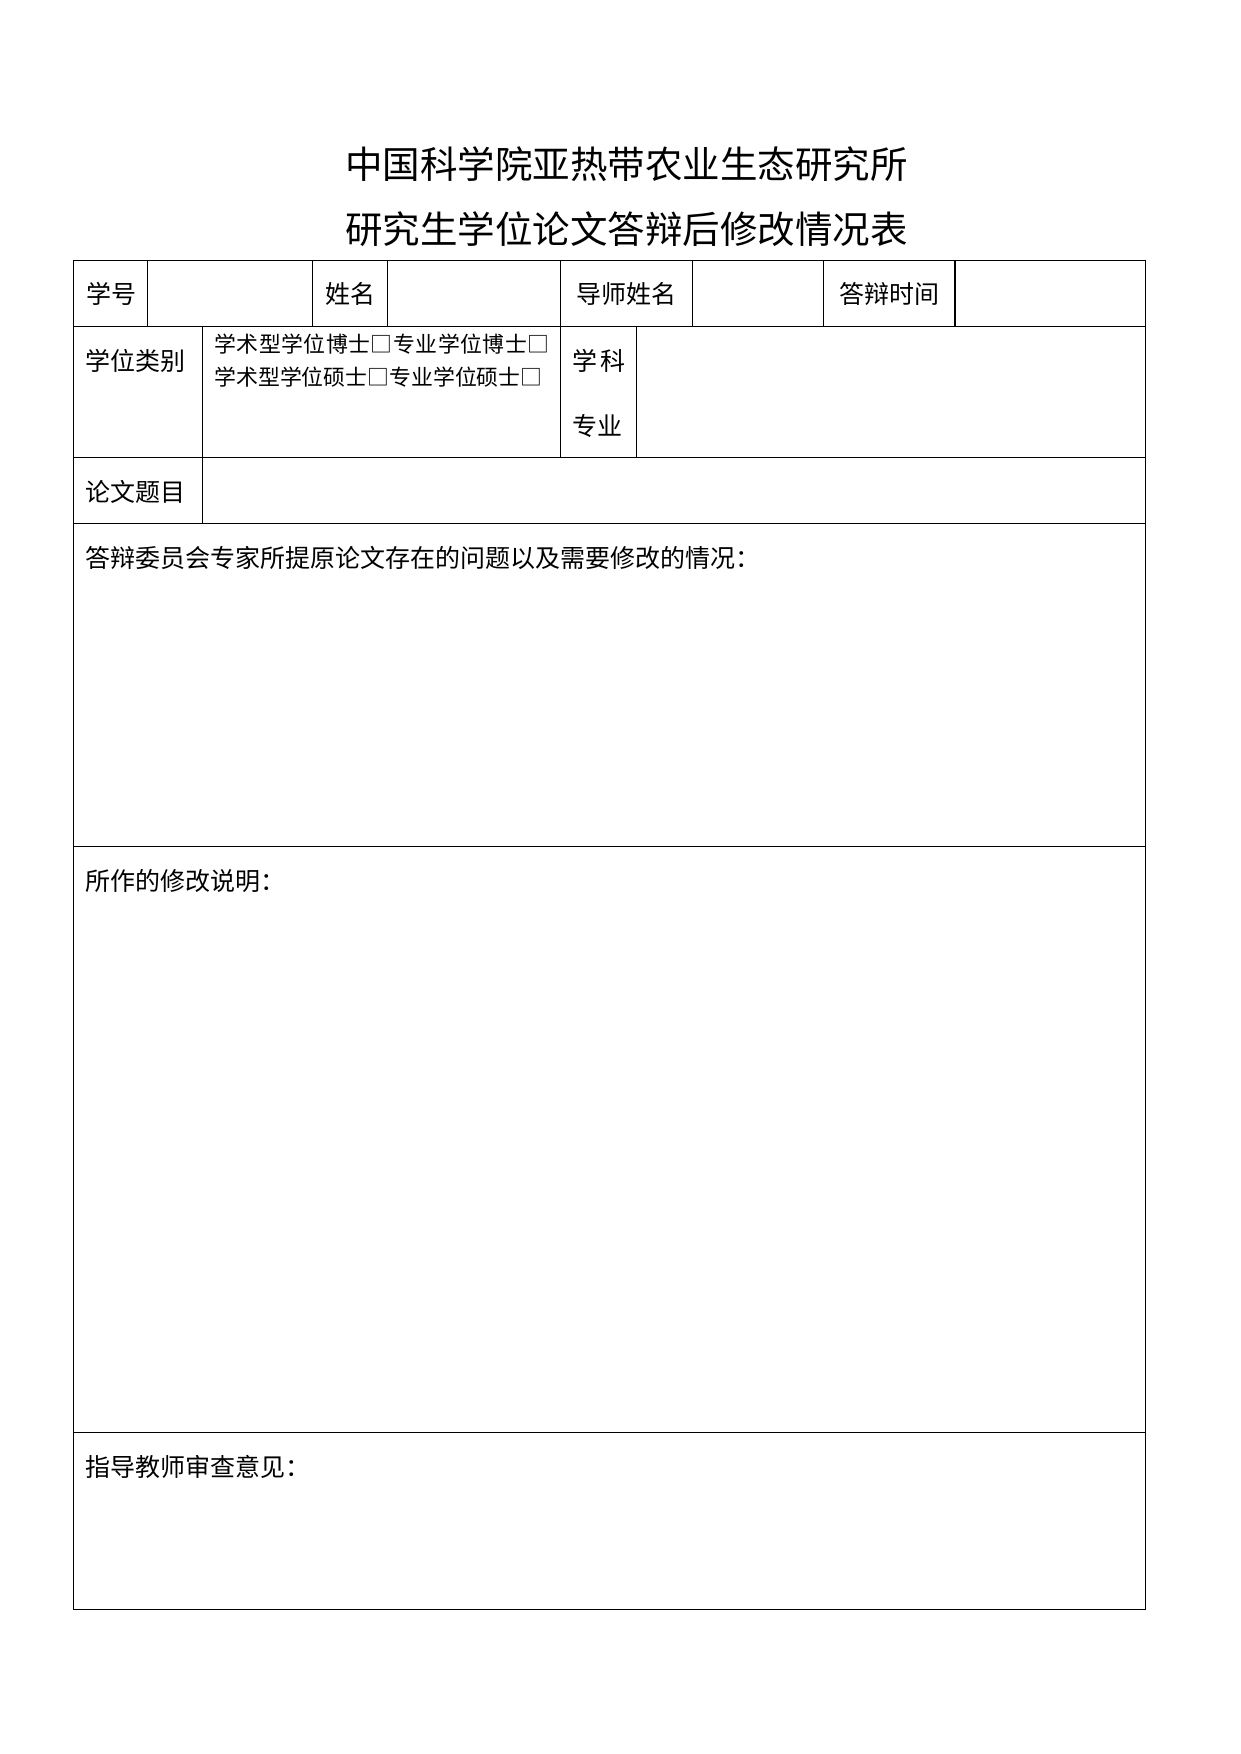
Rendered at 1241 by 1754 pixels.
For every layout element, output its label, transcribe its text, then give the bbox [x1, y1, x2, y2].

table_header [693, 261, 823, 326]
table_cell 所作的修改说明： [74, 847, 1145, 1432]
text 研究生学位论文答辩后修改情况表 [118, 194, 1134, 259]
table_header 姓名 [313, 261, 387, 326]
table_cell 学术型学位博士□专业学位博士□学术型学位硕士□专业学位硕士□ [203, 327, 560, 457]
text 中国科学院亚热带农业生态研究所 [118, 129, 1134, 194]
table_cell [637, 327, 1145, 457]
table_header [956, 261, 1145, 326]
table_cell 学科专业 [561, 327, 636, 457]
table_cell 学位类别 [74, 327, 202, 457]
table_header [148, 261, 312, 326]
table_cell 答辩委员会专家所提原论文存在的问题以及需要修改的情况： [74, 524, 1145, 846]
table_header 学号 [74, 261, 147, 326]
table_cell 论文题目 [74, 458, 202, 523]
table_header [388, 261, 560, 326]
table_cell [74, 1433, 1145, 1609]
table_cell [203, 458, 1145, 523]
table_header 答辩时间 [824, 261, 954, 326]
table_header 导师姓名 [561, 261, 692, 326]
